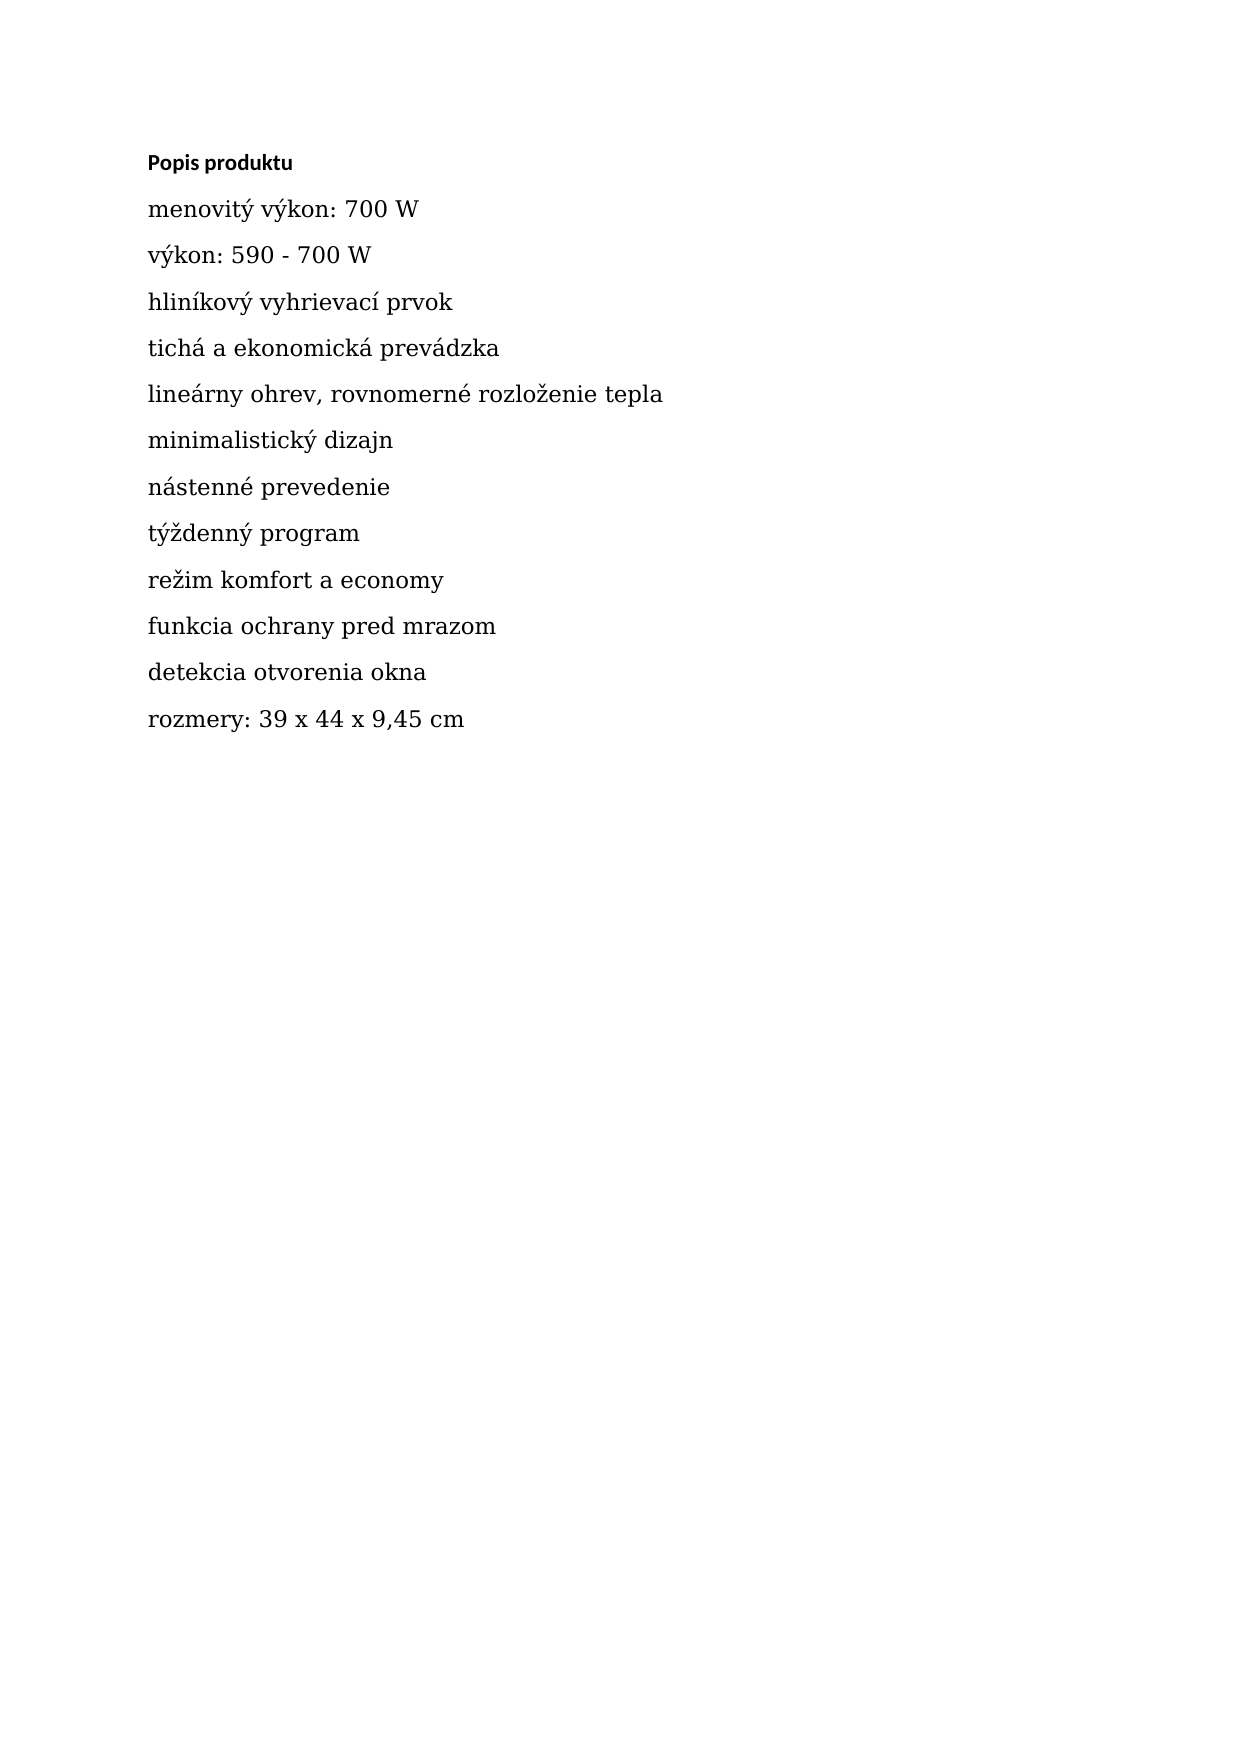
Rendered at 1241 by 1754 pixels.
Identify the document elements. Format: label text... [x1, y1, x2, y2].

text minimalistický dizajn [148, 426, 1093, 454]
text Popis produktu [148, 148, 1093, 176]
text týždenný program [148, 519, 1093, 546]
text režim komfort a economy [148, 565, 1093, 593]
text lineárny ohrev, rovnomerné rozloženie tepla [148, 380, 1093, 407]
text funkcia ochrany pred mrazom [148, 612, 1093, 639]
text rozmery: 39 x 44 x 9,45 cm [148, 704, 1093, 732]
text menovitý výkon: 700 W [148, 194, 1093, 222]
text výkon: 590 - 700 W [148, 241, 1093, 268]
text hliníkový vyhrievací prvok [148, 287, 1093, 315]
text detekcia otvorenia okna [148, 658, 1093, 686]
text nástenné prevedenie [148, 473, 1093, 500]
text tichá a ekonomická prevádzka [148, 333, 1093, 361]
